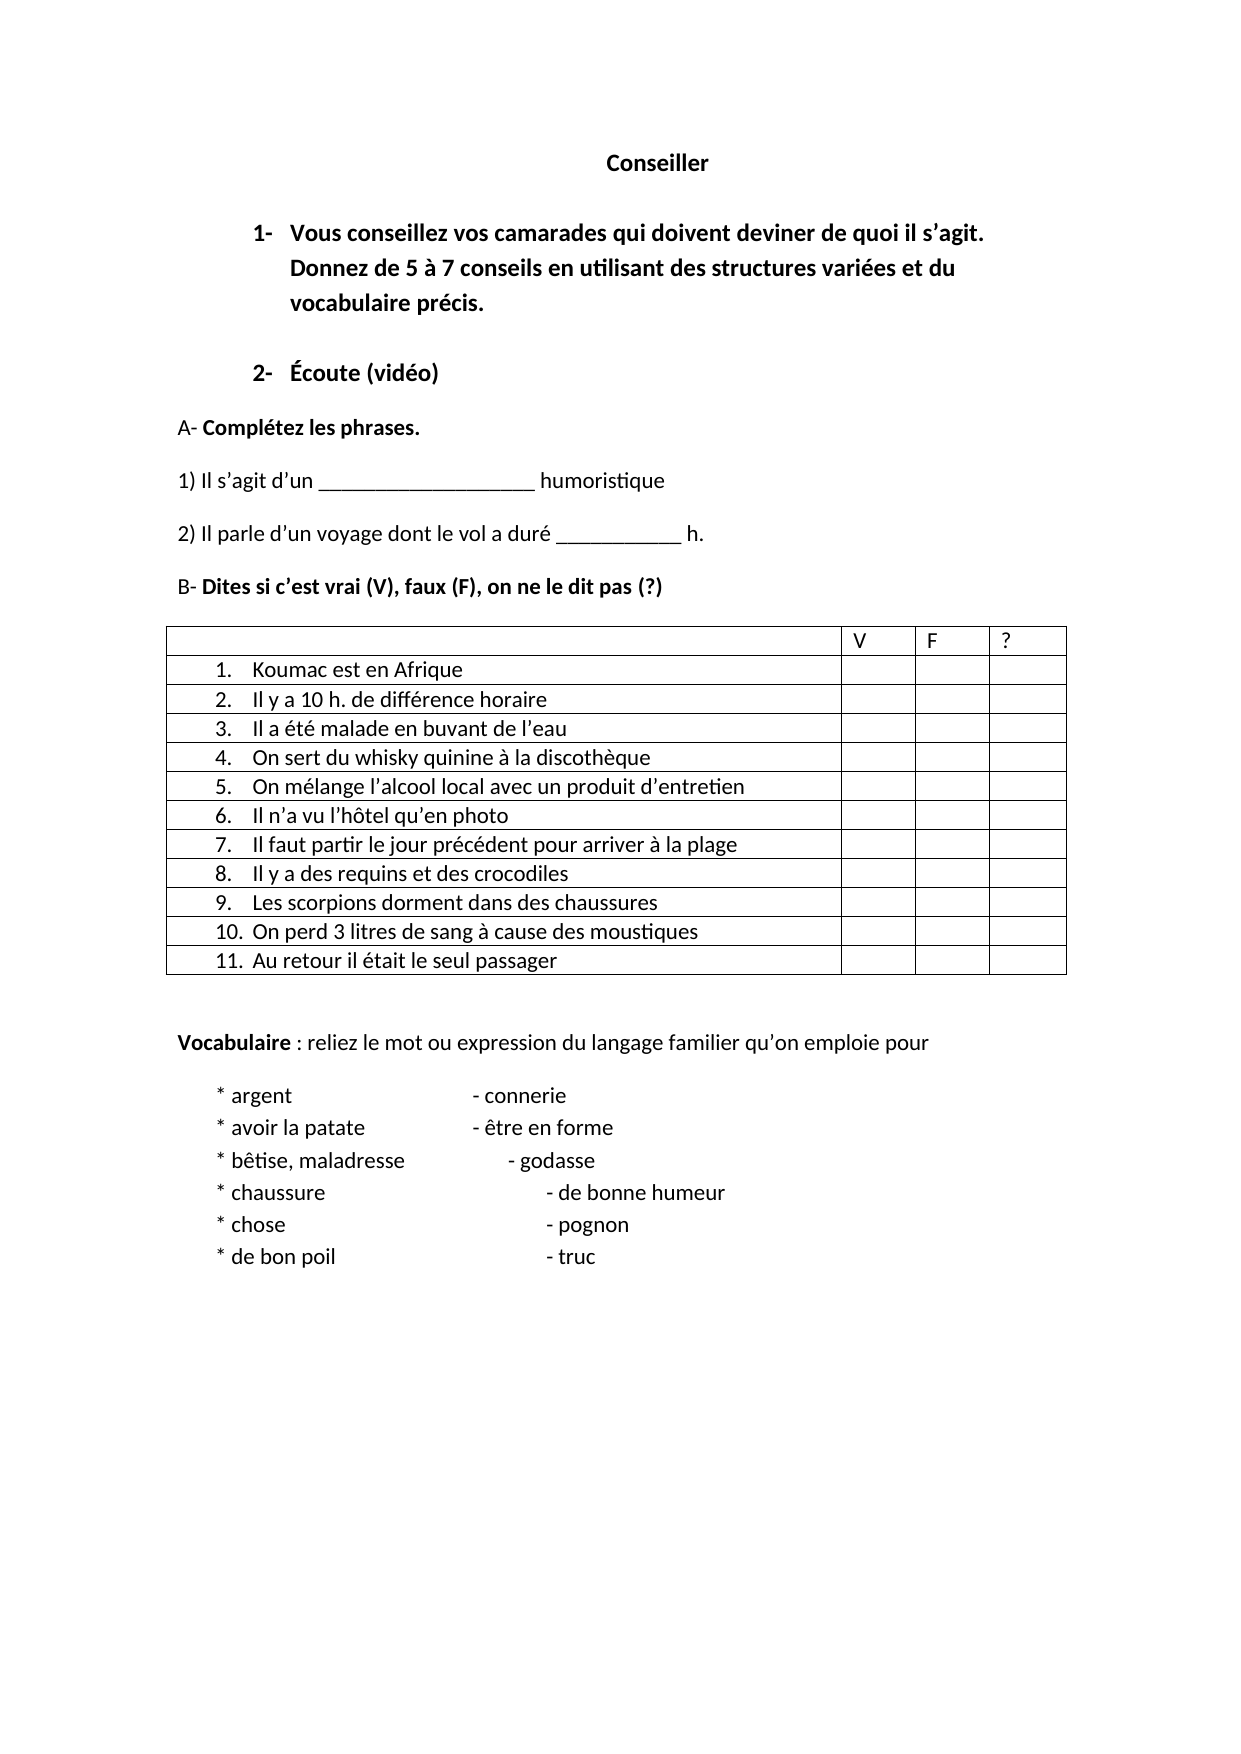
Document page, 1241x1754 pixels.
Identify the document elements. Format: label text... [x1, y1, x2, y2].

list * avoir la patate - être en forme [215, 1113, 1063, 1142]
list * de bon poil - truc [215, 1242, 1063, 1270]
table_cell [916, 772, 989, 800]
table_cell Au retour il était le seul passager [167, 946, 841, 974]
table_cell [916, 859, 989, 887]
table_cell [842, 888, 915, 916]
table_cell [916, 917, 989, 945]
list * chaussure - de bonne humeur [215, 1178, 1063, 1206]
table_cell [842, 656, 915, 684]
table_cell [916, 946, 989, 974]
table_cell [842, 830, 915, 858]
table_cell [916, 830, 989, 858]
list Écoute (vidéo) [252, 358, 1063, 388]
table_cell [990, 772, 1066, 800]
table_cell [990, 656, 1066, 684]
table_cell [916, 714, 989, 742]
list Vous conseillez vos camarades qui doivent deviner de quoi il s’agit. Donnez de 5 à 7 conseils en utilisant des structures variées et du vocabulaire précis. [252, 218, 1063, 318]
table_cell [990, 888, 1066, 916]
table_header F [916, 627, 989, 654]
list * chose - pognon [215, 1210, 1063, 1238]
table_cell [916, 685, 989, 713]
table_cell Il a été malade en buvant de l’eau [167, 714, 841, 742]
text 1) Il s’agit d’un ___________________ humoristique [177, 466, 1063, 494]
table_cell [990, 830, 1066, 858]
table_cell [842, 917, 915, 945]
table_cell On sert du whisky quinine à la discothèque [167, 743, 841, 771]
table_cell [990, 714, 1066, 742]
table_cell Les scorpions dorment dans des chaussures [167, 888, 841, 916]
table_cell [842, 859, 915, 887]
table_cell Il faut partir le jour précédent pour arriver à la plage [167, 830, 841, 858]
table_cell [842, 714, 915, 742]
list * argent - connerie [215, 1081, 1063, 1109]
table_cell [842, 772, 915, 800]
table_cell [990, 743, 1066, 771]
table_cell On mélange l’alcool local avec un produit d’entretien [167, 772, 841, 800]
table_cell [990, 917, 1066, 945]
table_cell [842, 685, 915, 713]
table_cell Koumac est en Afrique [167, 656, 841, 684]
table_cell [842, 946, 915, 974]
table_cell [842, 743, 915, 771]
table_cell [990, 859, 1066, 887]
table_cell [990, 946, 1066, 974]
text Vocabulaire : reliez le mot ou expression du langage familier qu’on emploie pour [177, 1028, 1063, 1056]
table_cell [916, 888, 989, 916]
table_header V [842, 627, 915, 654]
table_header ? [990, 627, 1066, 654]
table_cell [916, 801, 989, 829]
table_cell On perd 3 litres de sang à cause des moustiques [167, 917, 841, 945]
table_cell Il n’a vu l’hôtel qu’en photo [167, 801, 841, 829]
text A- Complétez les phrases. [177, 413, 1063, 441]
table_cell Il y a des requins et des crocodiles [167, 859, 841, 887]
table_cell [916, 743, 989, 771]
list Conseiller [252, 148, 1063, 178]
table_header [167, 627, 841, 654]
text 2) Il parle d’un voyage dont le vol a duré ___________ h. [177, 519, 1063, 547]
table_cell [990, 801, 1066, 829]
table_cell [990, 685, 1066, 713]
table_cell [916, 656, 989, 684]
list * bêtise, maladresse - godasse [215, 1146, 1063, 1174]
table_cell Il y a 10 h. de différence horaire [167, 685, 841, 713]
text B- Dites si c’est vrai (V), faux (F), on ne le dit pas (?) [177, 572, 1063, 601]
table_cell [842, 801, 915, 829]
